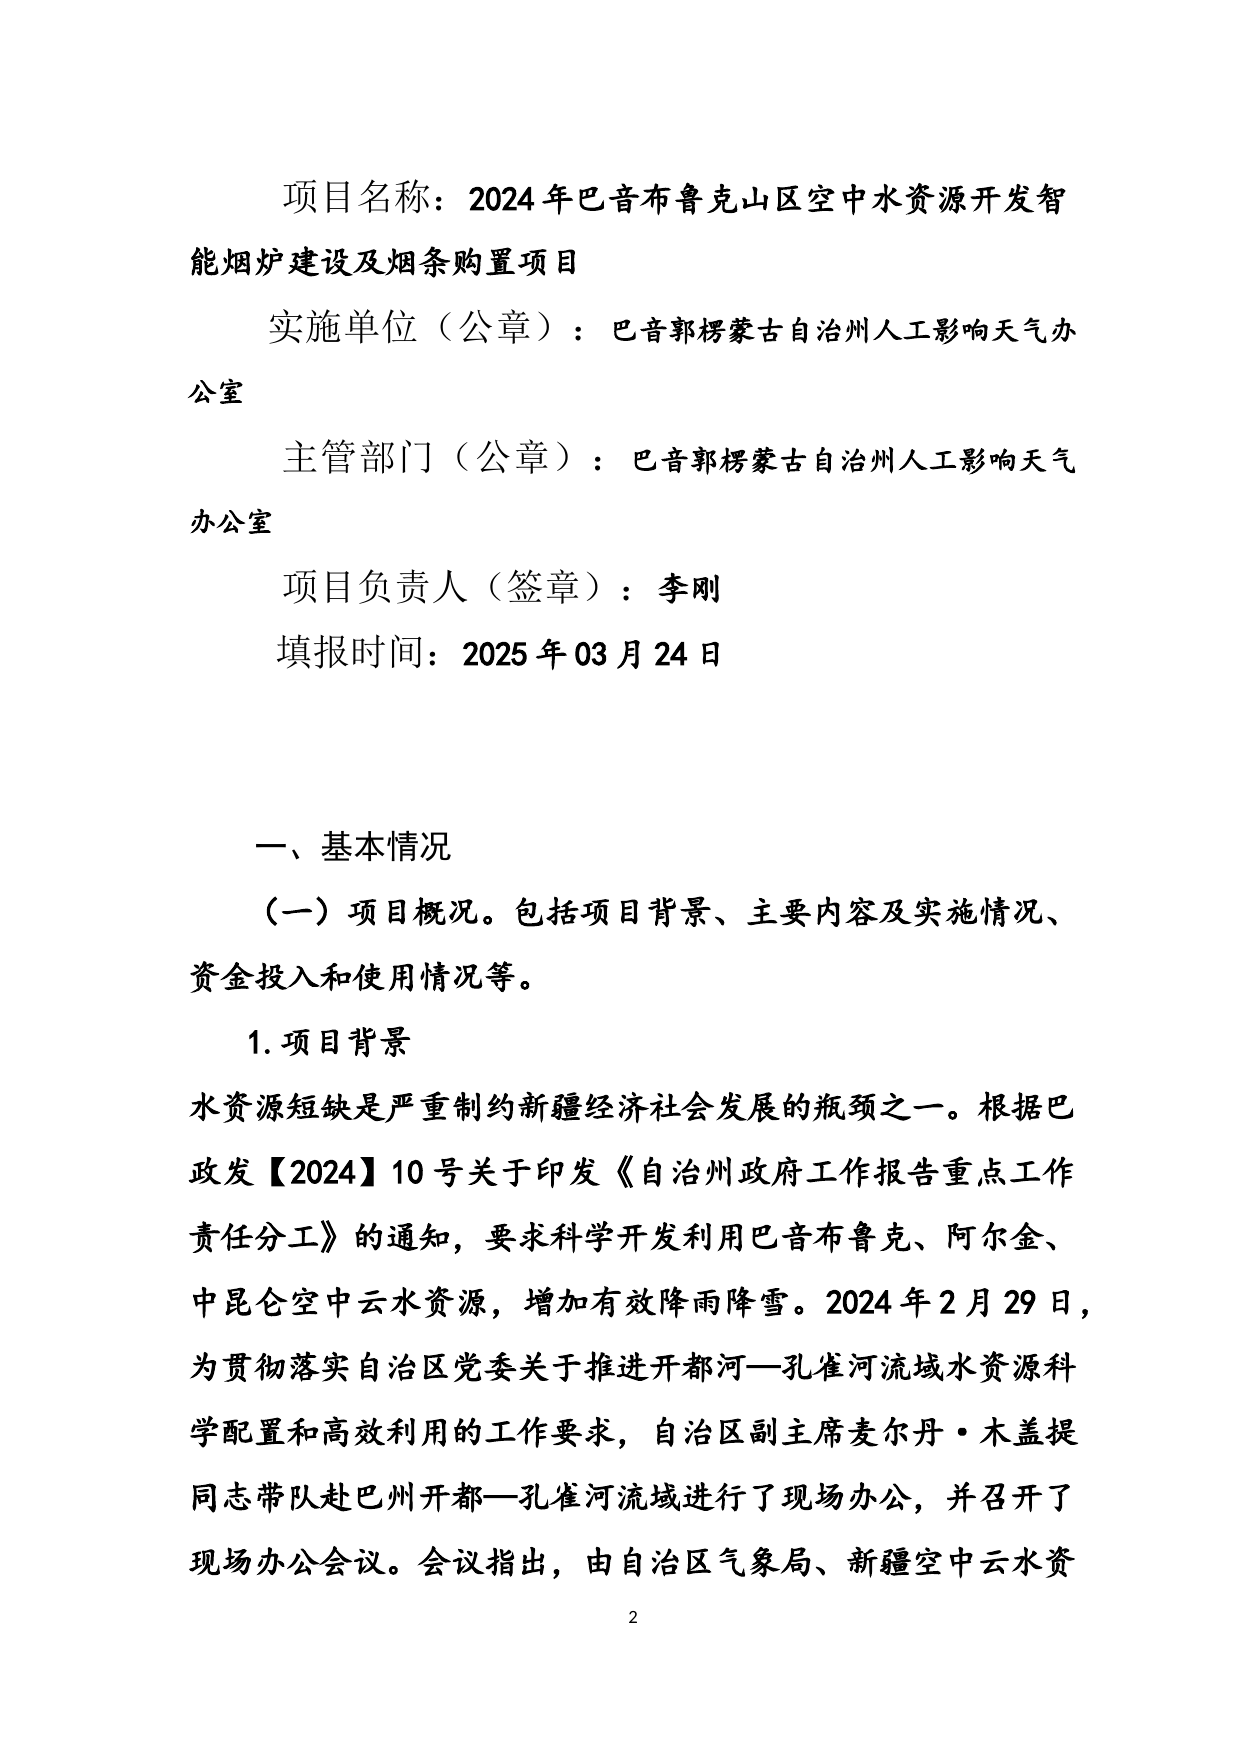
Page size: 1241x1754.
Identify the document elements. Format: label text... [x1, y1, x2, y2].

text （一）项目概况。包括项目背景、主要内容及实施情况、资金投入和使用情况等。 [187, 877, 1078, 1007]
text 一、基本情况 [187, 812, 1078, 877]
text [187, 1007, 1078, 1592]
text 主管部门（公章）：巴音郭楞蒙古自治州人工影响天气办公室 [187, 422, 1078, 552]
text 项目负责人（签章）：李刚 [187, 552, 1078, 617]
text 项目名称：2024年巴音布鲁克山区空中水资源开发智能烟炉建设及烟条购置项目 [187, 162, 1078, 292]
text 实施单位（公章）：巴音郭楞蒙古自治州人工影响天气办公室 [187, 292, 1078, 422]
text 填报时间：2025年03月24日 [216, 617, 1078, 682]
